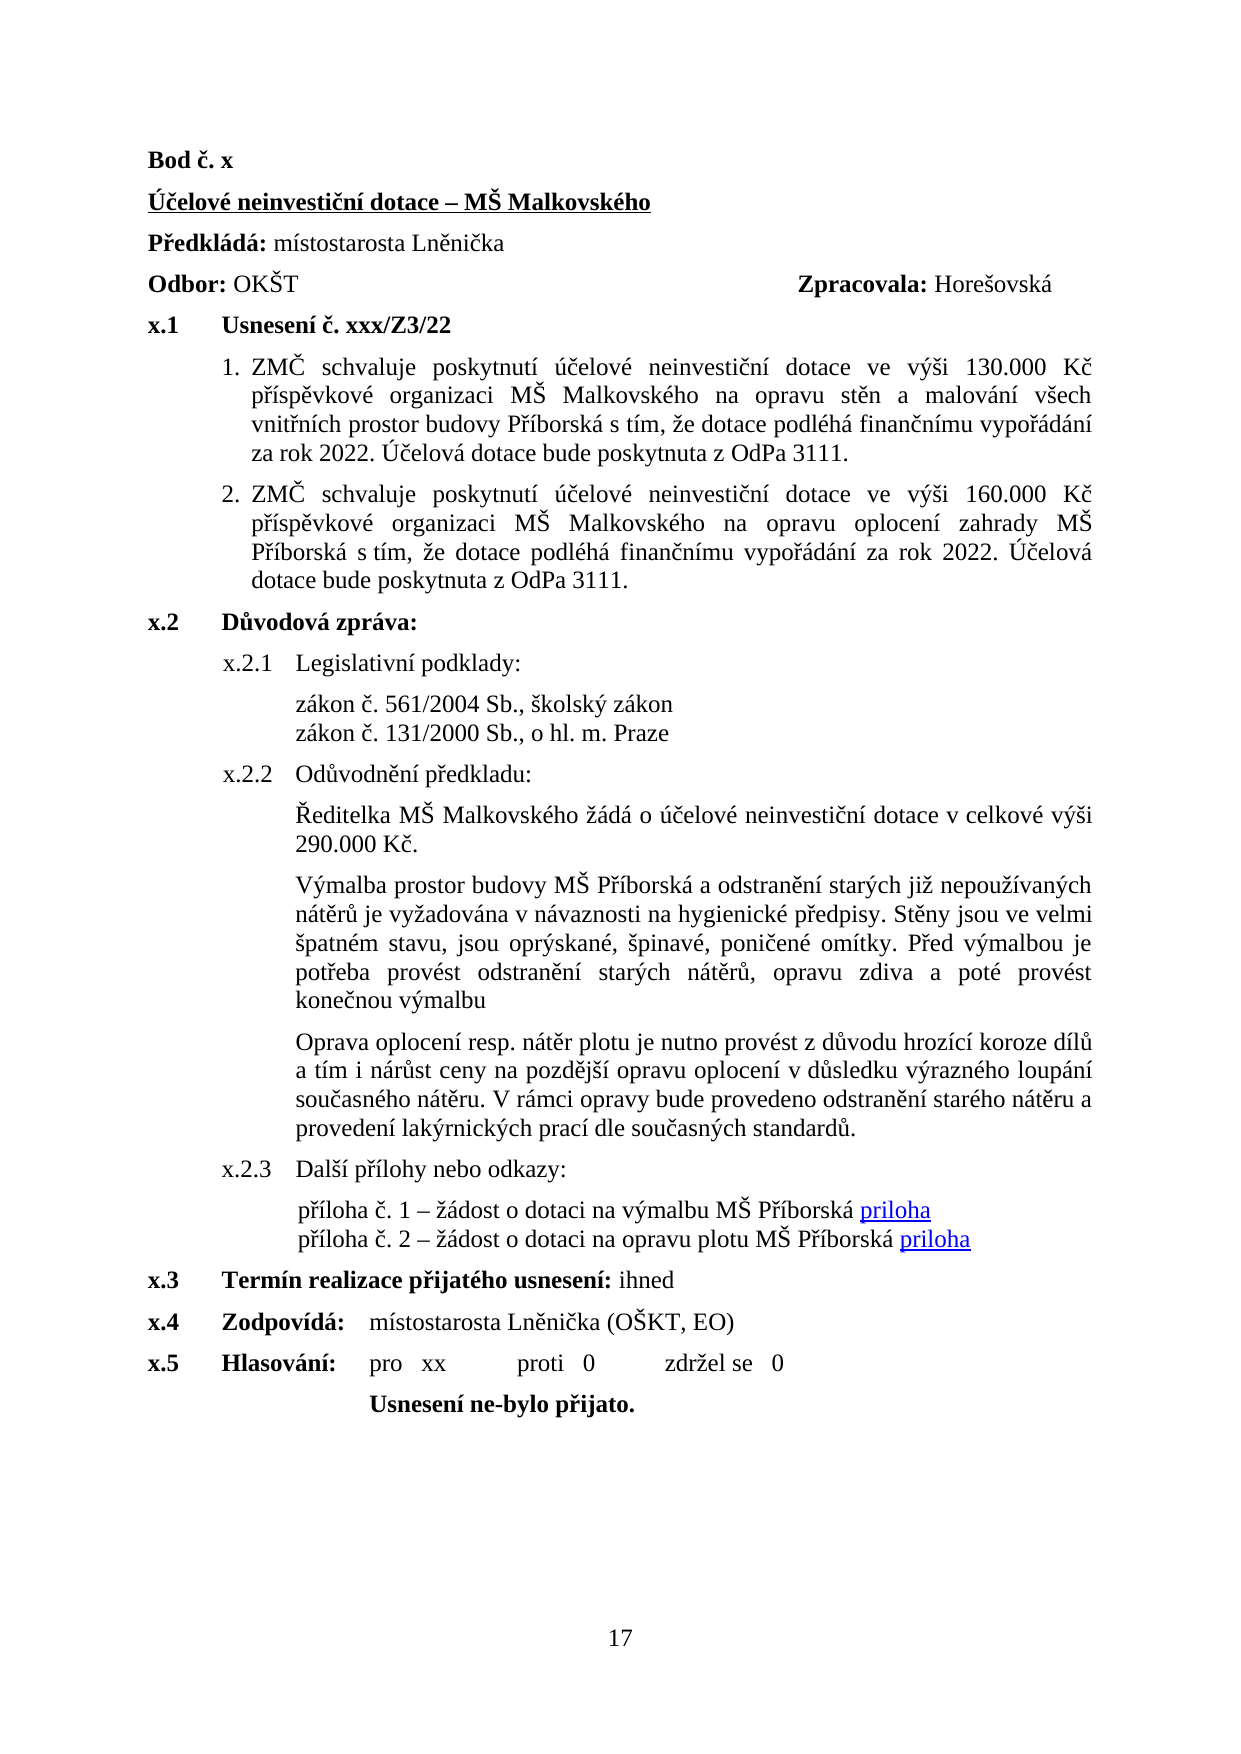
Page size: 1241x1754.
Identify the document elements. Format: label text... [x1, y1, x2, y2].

text zákon č. 561/2004 Sb., školský zákon [295, 689, 1093, 718]
text x.5 Hlasování: pro xx proti 0 zdržel se 0 [148, 1348, 1093, 1377]
list ZMČ schvaluje poskytnutí účelové neinvestiční dotace ve výši 130.000 Kč příspěvkové organizaci MŠ Malkovského na opravu stěn a malování všech vnitřních prostor budovy Příborská s tím, že dotace podléhá finančnímu vypořádání za rok 2022. Účelová dotace bude poskytnuta z OdPa 3111. [221, 352, 1093, 467]
text Usnesení ne-bylo přijato. [369, 1389, 1093, 1418]
text Účelové neinvestiční dotace – MŠ Malkovského [148, 187, 1093, 215]
text příloha č. 1 – žádost o dotaci na výmalbu MŠ Příborská priloha [298, 1195, 1093, 1224]
text Výmalba prostor budovy MŠ Příborská a odstranění starých již nepoužívaných nátěrů je vyžadována v návaznosti na hygienické předpisy. Stěny jsou ve velmi špatném stavu, jsou oprýskané, špinavé, poničené omítky. Před výmalbou je potřeba provést odstranění starých nátěrů, opravu zdiva a poté provést konečnou výmalbu [295, 870, 1093, 1014]
text Předkládá: místostarosta Lněnička [148, 228, 1093, 257]
text x.3 Termín realizace přijatého usnesení: ihned [148, 1265, 1093, 1294]
text x.4 Zodpovídá: místostarosta Lněnička (OŠKT, EO) [148, 1307, 1093, 1335]
text Bod č. x [148, 145, 1093, 174]
text x.2.1 Legislativní podklady: [223, 648, 1093, 677]
list ZMČ schvaluje poskytnutí účelové neinvestiční dotace ve výši 160.000 Kč příspěvkové organizaci MŠ Malkovského na opravu oplocení zahrady MŠ Příborská s tím, že dotace podléhá finančnímu vypořádání za rok 2022. Účelová dotace bude poskytnuta z OdPa 3111. [221, 479, 1093, 594]
text Odbor: OKŠT Zpracovala: Horešovská [148, 269, 1093, 298]
text x.2.2 Odůvodnění předkladu: [223, 759, 1093, 788]
text příloha č. 2 – žádost o dotaci na opravu plotu MŠ Příborská priloha [298, 1224, 1093, 1253]
text x.2 Důvodová zpráva: [148, 607, 1093, 635]
text x.1 Usnesení č. xxx/Z3/22 [148, 310, 1093, 339]
text x.2.3 Další přílohy nebo odkazy: [221, 1154, 1093, 1183]
text Oprava oplocení resp. nátěr plotu je nutno provést z důvodu hrozící koroze dílů a tím i nárůst ceny na pozdější opravu oplocení v důsledku výrazného loupání současného nátěru. V rámci opravy bude provedeno odstranění starého nátěru a provedení lakýrnických prací dle současných standardů. [295, 1027, 1093, 1142]
text Ředitelka MŠ Malkovského žádá o účelové neinvestiční dotace v celkové výši 290.000 Kč. [295, 800, 1093, 858]
text zákon č. 131/2000 Sb., o hl. m. Praze [295, 718, 1093, 747]
